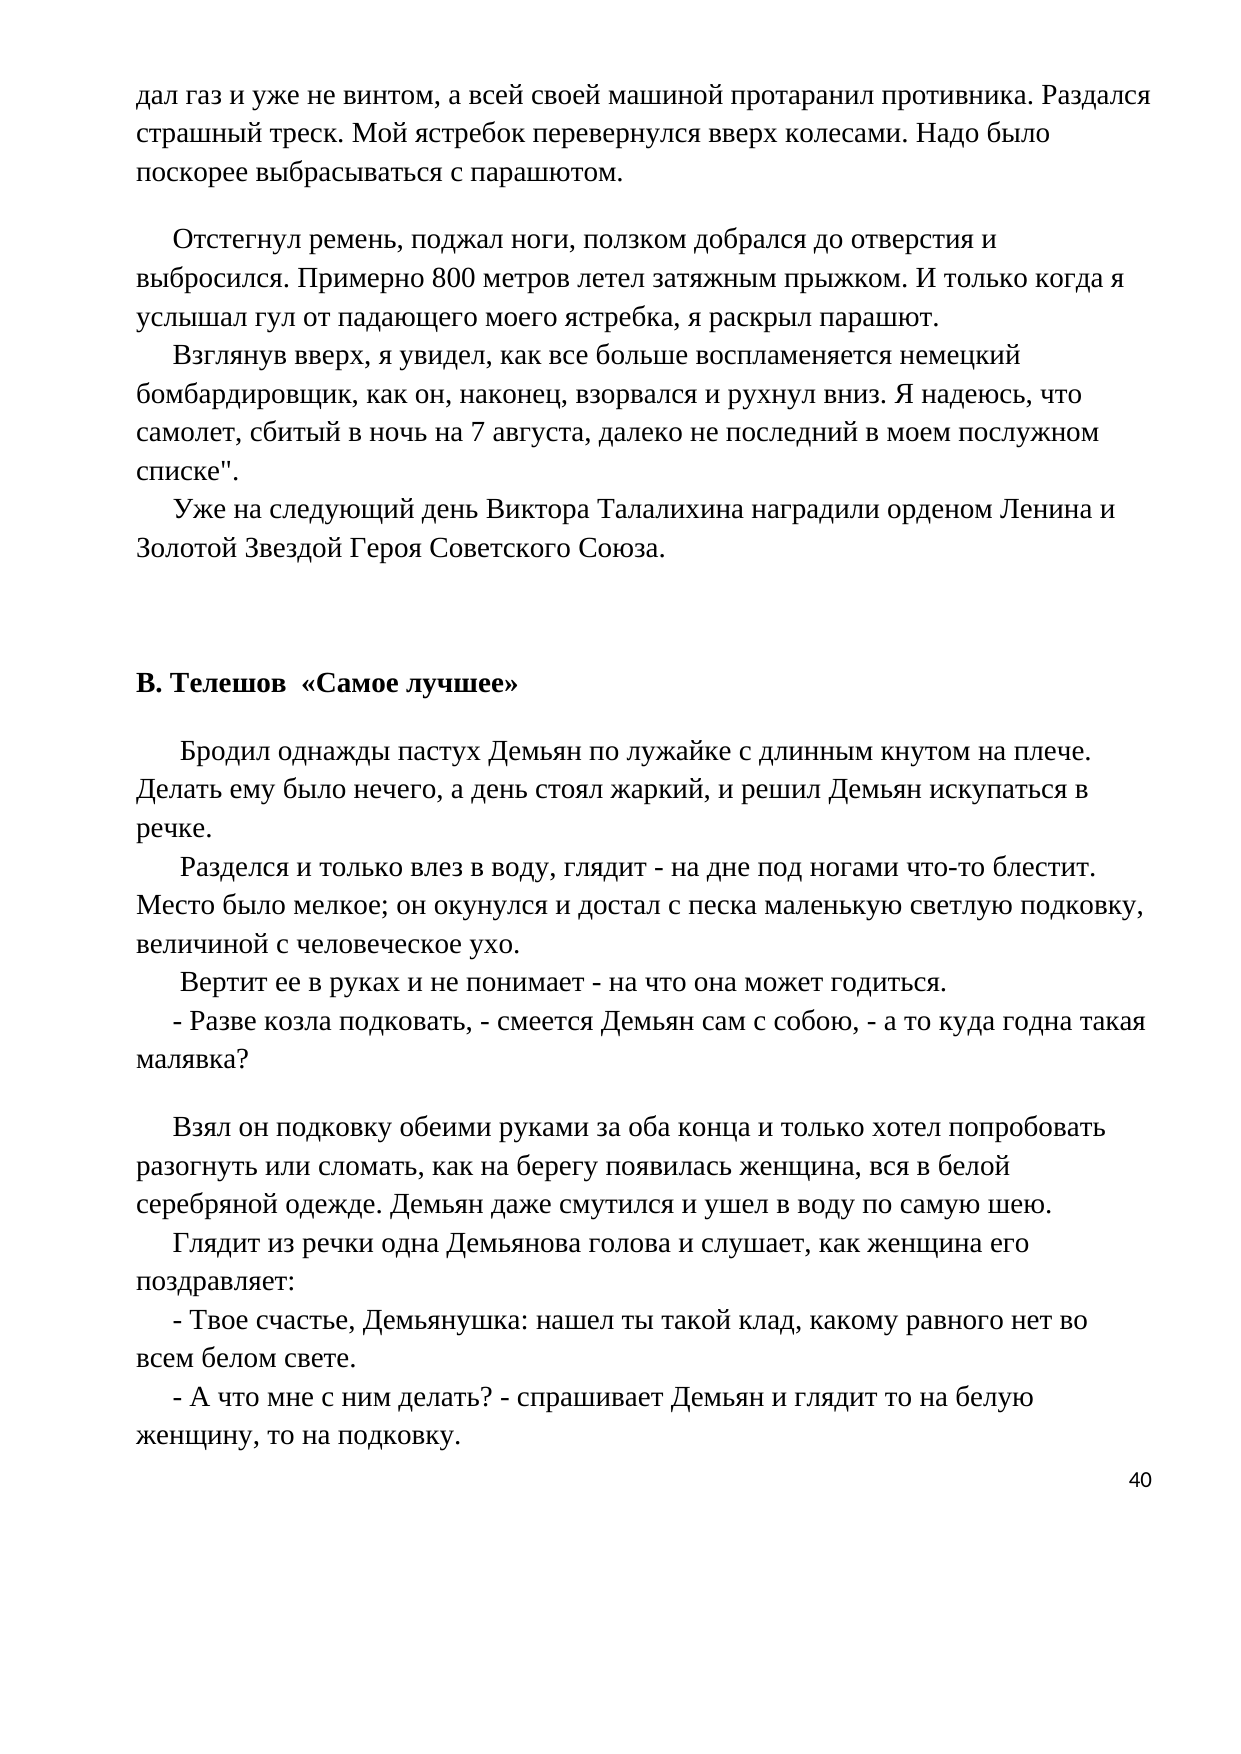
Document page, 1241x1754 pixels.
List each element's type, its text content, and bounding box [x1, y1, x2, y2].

text Уже на следующий день Виктора Талалихина наградили орденом Ленина и Золотой Звездой Героя Советского Союза. [136, 491, 1152, 563]
text В. Телешов «Самое лучшее» [136, 665, 1152, 699]
text Отстегнул ремень, поджал ноги, ползком добрался до отверстия и выбросился. Примерно 800 метров летел затяжным прыжком. И только когда я услышал гул от падающего моего ястребка, я раскрыл парашют. [136, 222, 1152, 332]
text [136, 77, 1152, 187]
text Бродил однажды пастух Демьян по лужайке с длинным кнутом на плече. Делать ему было нечего, а день стоял жаркий, и решил Демьян искупаться в речке. Разделся и только влез в воду, глядит - на дне под ногами что-то блестит. Место было мелкое; он окунулся и достал с песка маленькую светлую подковку, величиной с человеческое ухо. Вертит ее в руках и не понимает - на что она может годиться. - Разве козла подковать, - смеется Демьян сам с собою, - а то куда годна такая малявка? [136, 733, 1152, 1075]
text Взглянув вверх, я увидел, как все больше воспламеняется немецкий бомбардировщик, как он, наконец, взорвался и рухнул вниз. Я надеюсь, что самолет, сбитый в ночь на 7 августа, далеко не последний в моем послужном списке". [136, 337, 1152, 486]
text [136, 1109, 1152, 1451]
